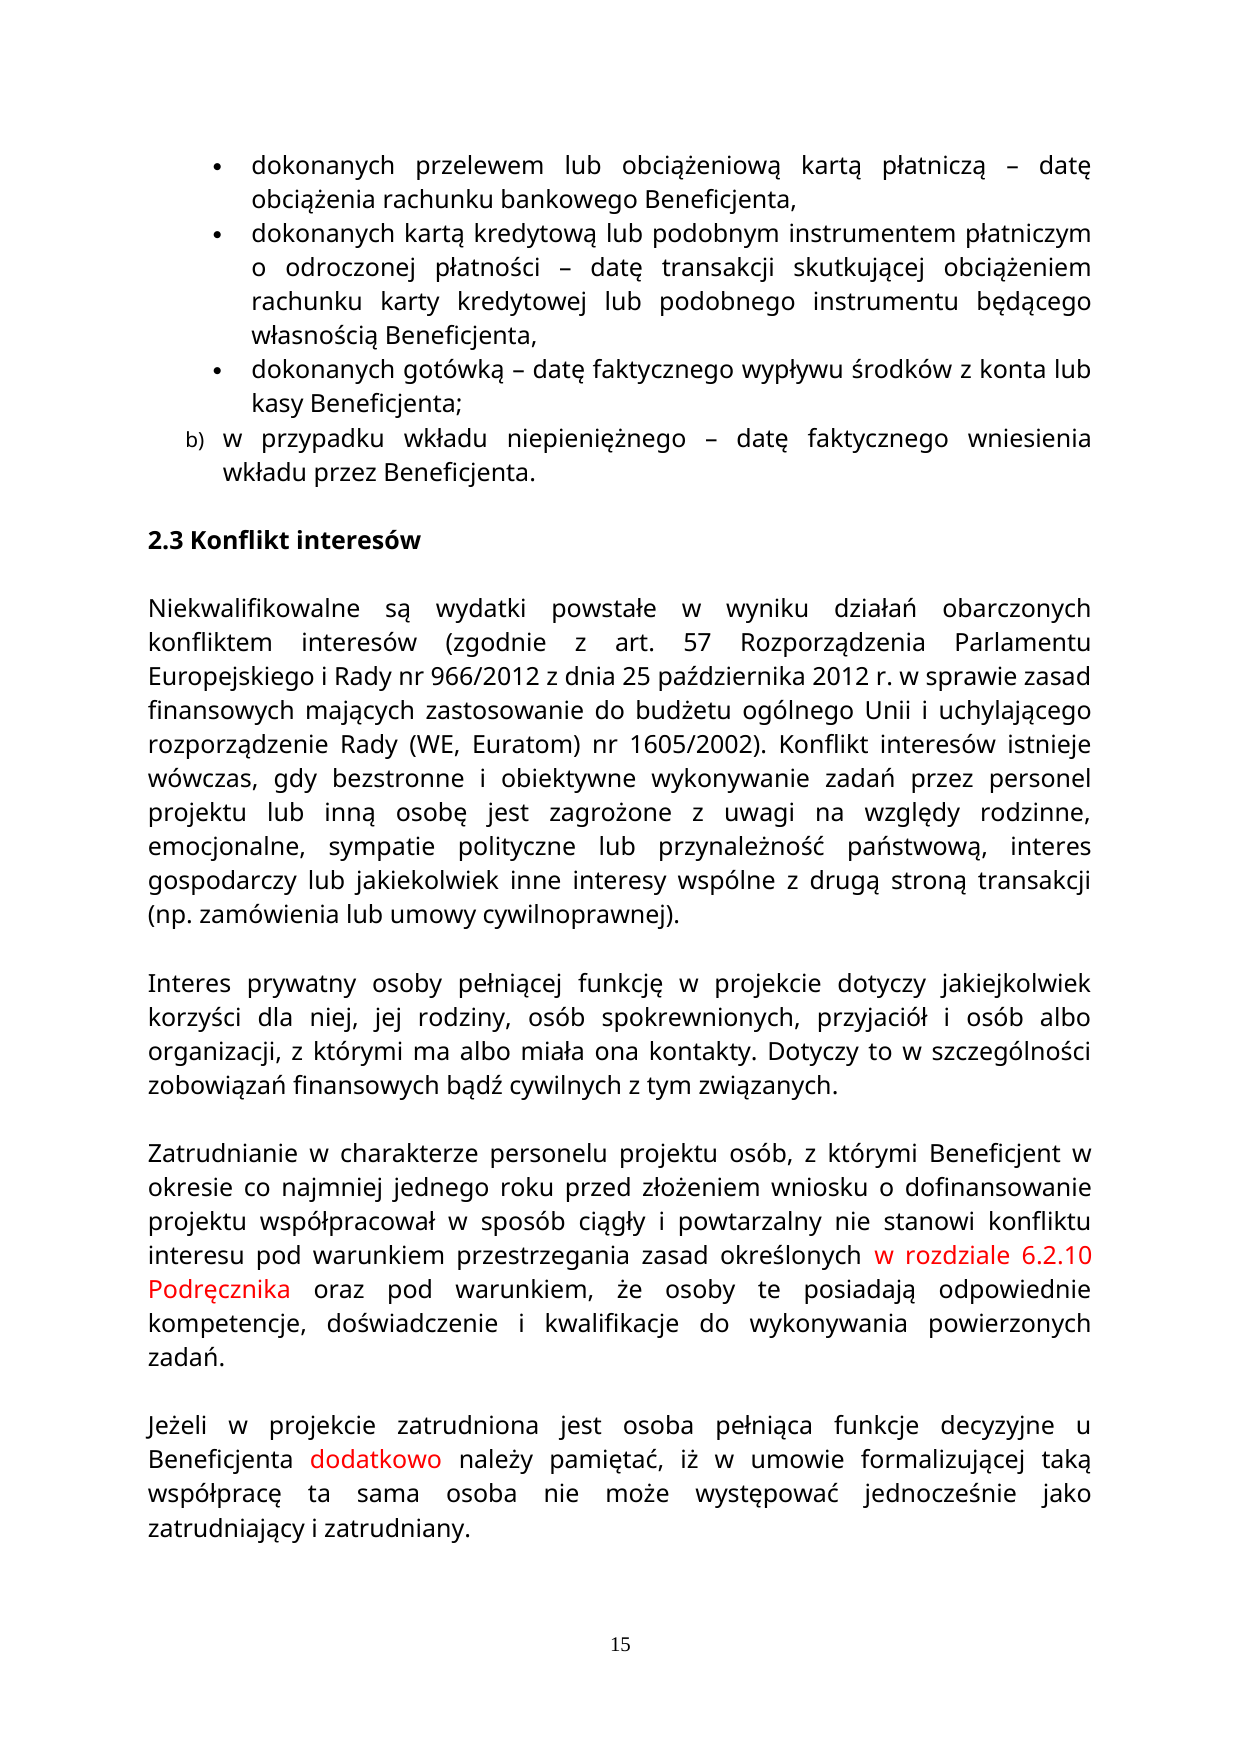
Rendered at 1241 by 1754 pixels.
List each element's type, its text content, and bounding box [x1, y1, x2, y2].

list w przypadku wkładu niepieniężnego – datę faktycznego wniesienia wkładu przez Beneficjenta. [185, 420, 1092, 488]
text Jeżeli w projekcie zatrudniona jest osoba pełniąca funkcje decyzyjne u Beneficjenta dodatkowo należy pamiętać, iż w umowie formalizującej taką współpracę ta sama osoba nie może występować jednocześnie jako zatrudniający i zatrudniany. [148, 1408, 1092, 1544]
list dokonanych gotówką – datę faktycznego wypływu środków z konta lub kasy Beneficjenta; [214, 352, 1092, 420]
text Zatrudnianie w charakterze personelu projektu osób, z którymi Beneficjent w okresie co najmniej jednego roku przed złożeniem wniosku o dofinansowanie projektu współpracował w sposób ciągły i powtarzalny nie stanowi konfliktu interesu pod warunkiem przestrzegania zasad określonych w rozdziale 6.2.10 Podręcznika oraz pod warunkiem, że osoby te posiadają odpowiednie kompetencje, doświadczenie i kwalifikacje do wykonywania powierzonych zadań. [148, 1136, 1092, 1374]
list dokonanych przelewem lub obciążeniową kartą płatniczą – datę obciążenia rachunku bankowego Beneficjenta, [214, 148, 1092, 216]
text Interes prywatny osoby pełniącej funkcję w projekcie dotyczy jakiejkolwiek korzyści dla niej, jej rodziny, osób spokrewnionych, przyjaciół i osób albo organizacji, z którymi ma albo miała ona kontakty. Dotyczy to w szczególności zobowiązań finansowych bądź cywilnych z tym związanych. [148, 965, 1092, 1101]
subtitle 2.3 Konflikt interesów [148, 522, 1092, 556]
list dokonanych kartą kredytową lub podobnym instrumentem płatniczym o odroczonej płatności – datę transakcji skutkującej obciążeniem rachunku karty kredytowej lub podobnego instrumentu będącego własnością Beneficjenta, [214, 216, 1092, 352]
text Niekwalifikowalne są wydatki powstałe w wyniku działań obarczonych konfliktem interesów (zgodnie z art. 57 Rozporządzenia Parlamentu Europejskiego i Rady nr 966/2012 z dnia 25 października 2012 r. w sprawie zasad finansowych mających zastosowanie do budżetu ogólnego Unii i uchylającego rozporządzenie Rady (WE, Euratom) nr 1605/2002). Konflikt interesów istnieje wówczas, gdy bezstronne i obiektywne wykonywanie zadań przez personel projektu lub inną osobę jest zagrożone z uwagi na względy rodzinne, emocjonalne, sympatie polityczne lub przynależność państwową, interes gospodarczy lub jakiekolwiek inne interesy wspólne z drugą stroną transakcji (np. zamówienia lub umowy cywilnoprawnej). [148, 591, 1092, 931]
